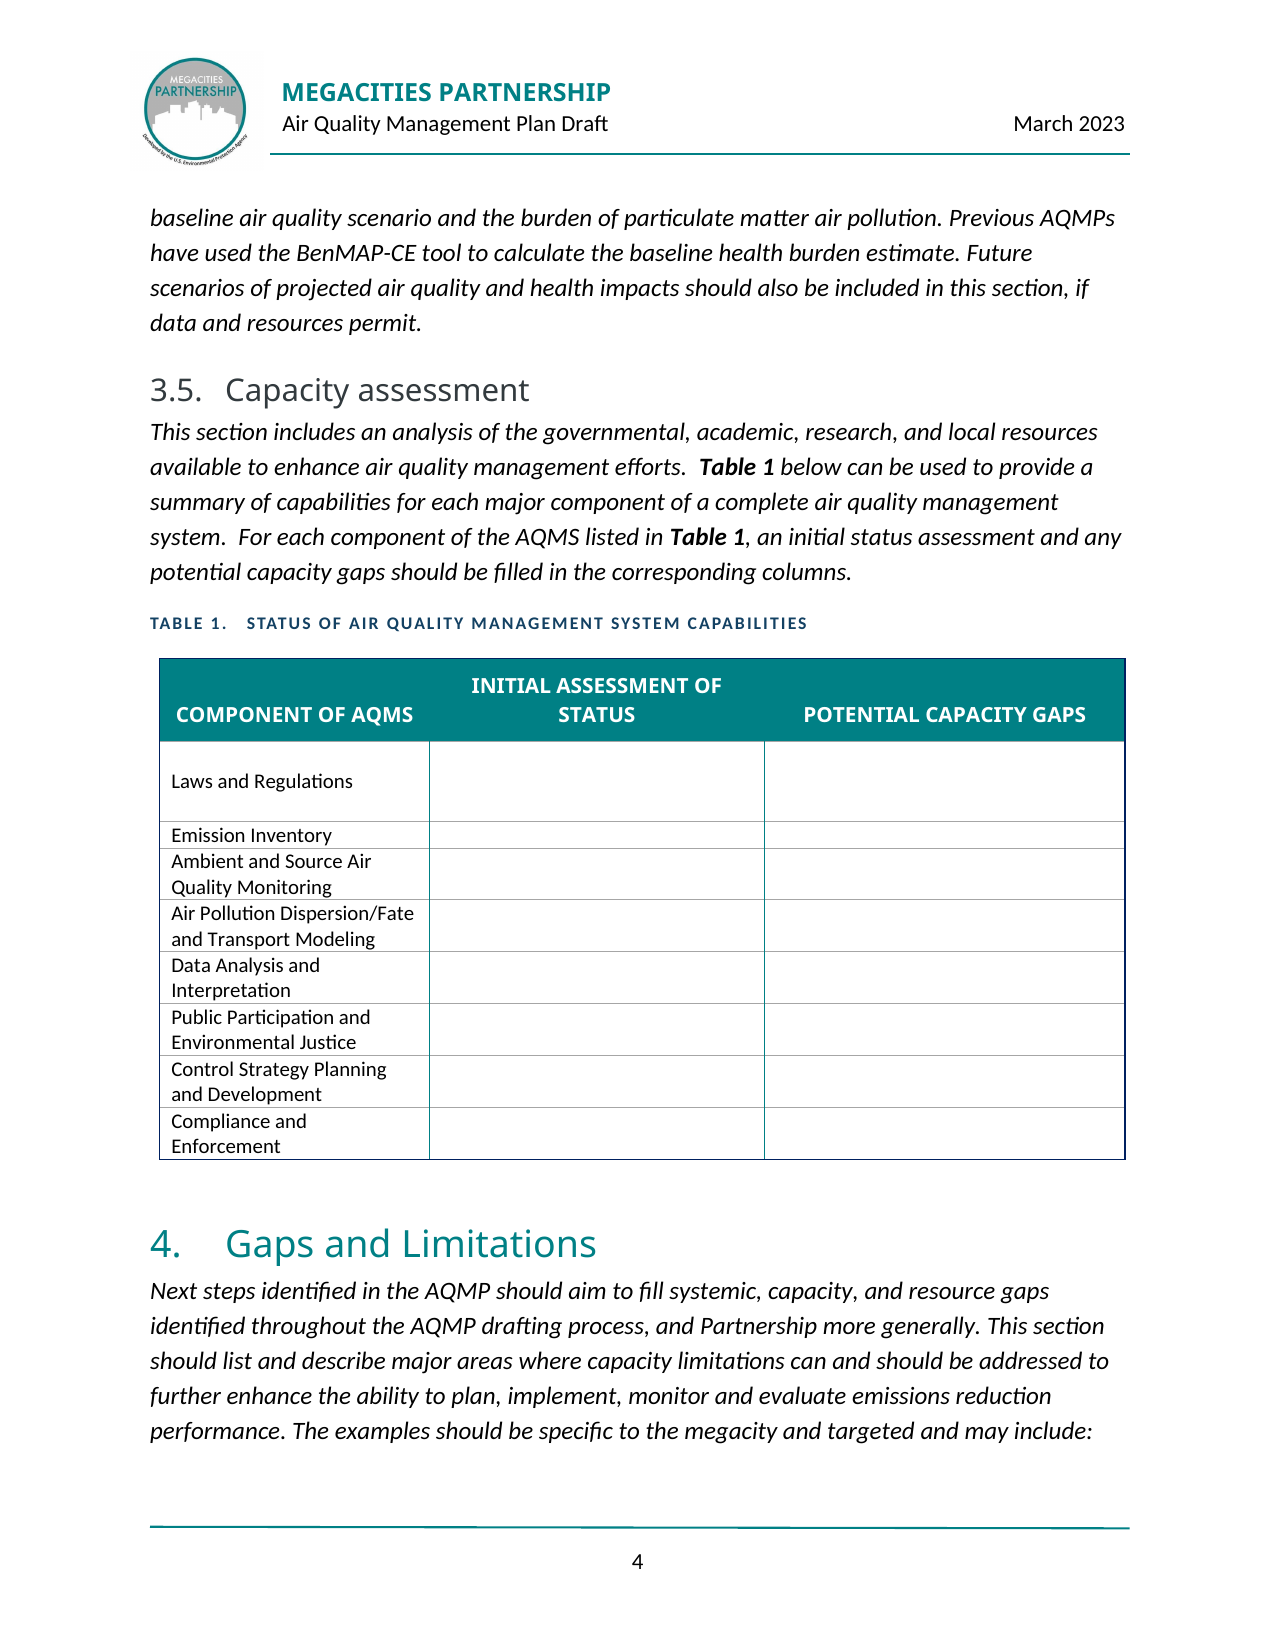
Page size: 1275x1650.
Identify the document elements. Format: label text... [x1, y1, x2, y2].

table_cell - [765, 742, 1124, 821]
table_cell - [765, 849, 1124, 899]
subtitle Gaps and Limitations [150, 1217, 1125, 1268]
table_header INITIAL ASSESSMENT OF STATUS [430, 659, 764, 741]
table_cell - [430, 822, 764, 847]
table_cell - [765, 900, 1124, 951]
table_cell Air Pollution Dispersion/Fate and Transport Modeling [160, 900, 429, 951]
table_cell Ambient and Source Air Quality Monitoring [160, 849, 429, 899]
table_cell - [430, 742, 764, 821]
table_cell - [765, 822, 1124, 847]
table_cell - [430, 1108, 764, 1159]
text Next steps identified in the AQMP should aim to fill systemic, capacity, and resource gaps identified throughout the AQMP drafting process, and Partnership more generally. This section should list and describe major areas where capacity limitations can and should be addressed to further enhance the ability to plan, implement, monitor and evaluate emissions reduction performance. The examples should be specific to the megacity and targeted and may include: [150, 1276, 1125, 1446]
table_cell - [430, 900, 764, 951]
table_cell - [430, 1056, 764, 1107]
subtitle Capacity assessment [150, 368, 1125, 410]
table_cell Compliance and Enforcement [160, 1108, 429, 1159]
table_cell Public Participation and Environmental Justice [160, 1004, 429, 1055]
table_cell - [430, 849, 764, 899]
table_cell Control Strategy Planning and Development [160, 1056, 429, 1107]
table_header POTENTIAL CAPACITY GAPS [765, 659, 1124, 741]
table_cell - [765, 1108, 1124, 1159]
table_cell - [765, 952, 1124, 1003]
title Table 1. Status of Air Quality Management System Capabilities [150, 612, 1125, 634]
table_cell - [765, 1004, 1124, 1055]
table_cell Data Analysis and Interpretation [160, 952, 429, 1003]
picture [130, 51, 264, 171]
table_cell - [765, 1056, 1124, 1107]
table_cell - [430, 952, 764, 1003]
table_cell - [430, 1004, 764, 1055]
table_cell Emission Inventory [160, 822, 429, 847]
text This section includes an analysis of the governmental, academic, research, and local resources available to enhance air quality management efforts. Table 1 below can be used to provide a summary of capabilities for each major component of a complete air quality management system. For each component of the AQMS listed in Table 1, an initial status assessment and any potential capacity gaps should be filled in the corresponding columns. [150, 417, 1125, 587]
table_cell Laws and Regulations [160, 742, 429, 821]
table_header COMPONENT OF AQMS [160, 659, 429, 741]
